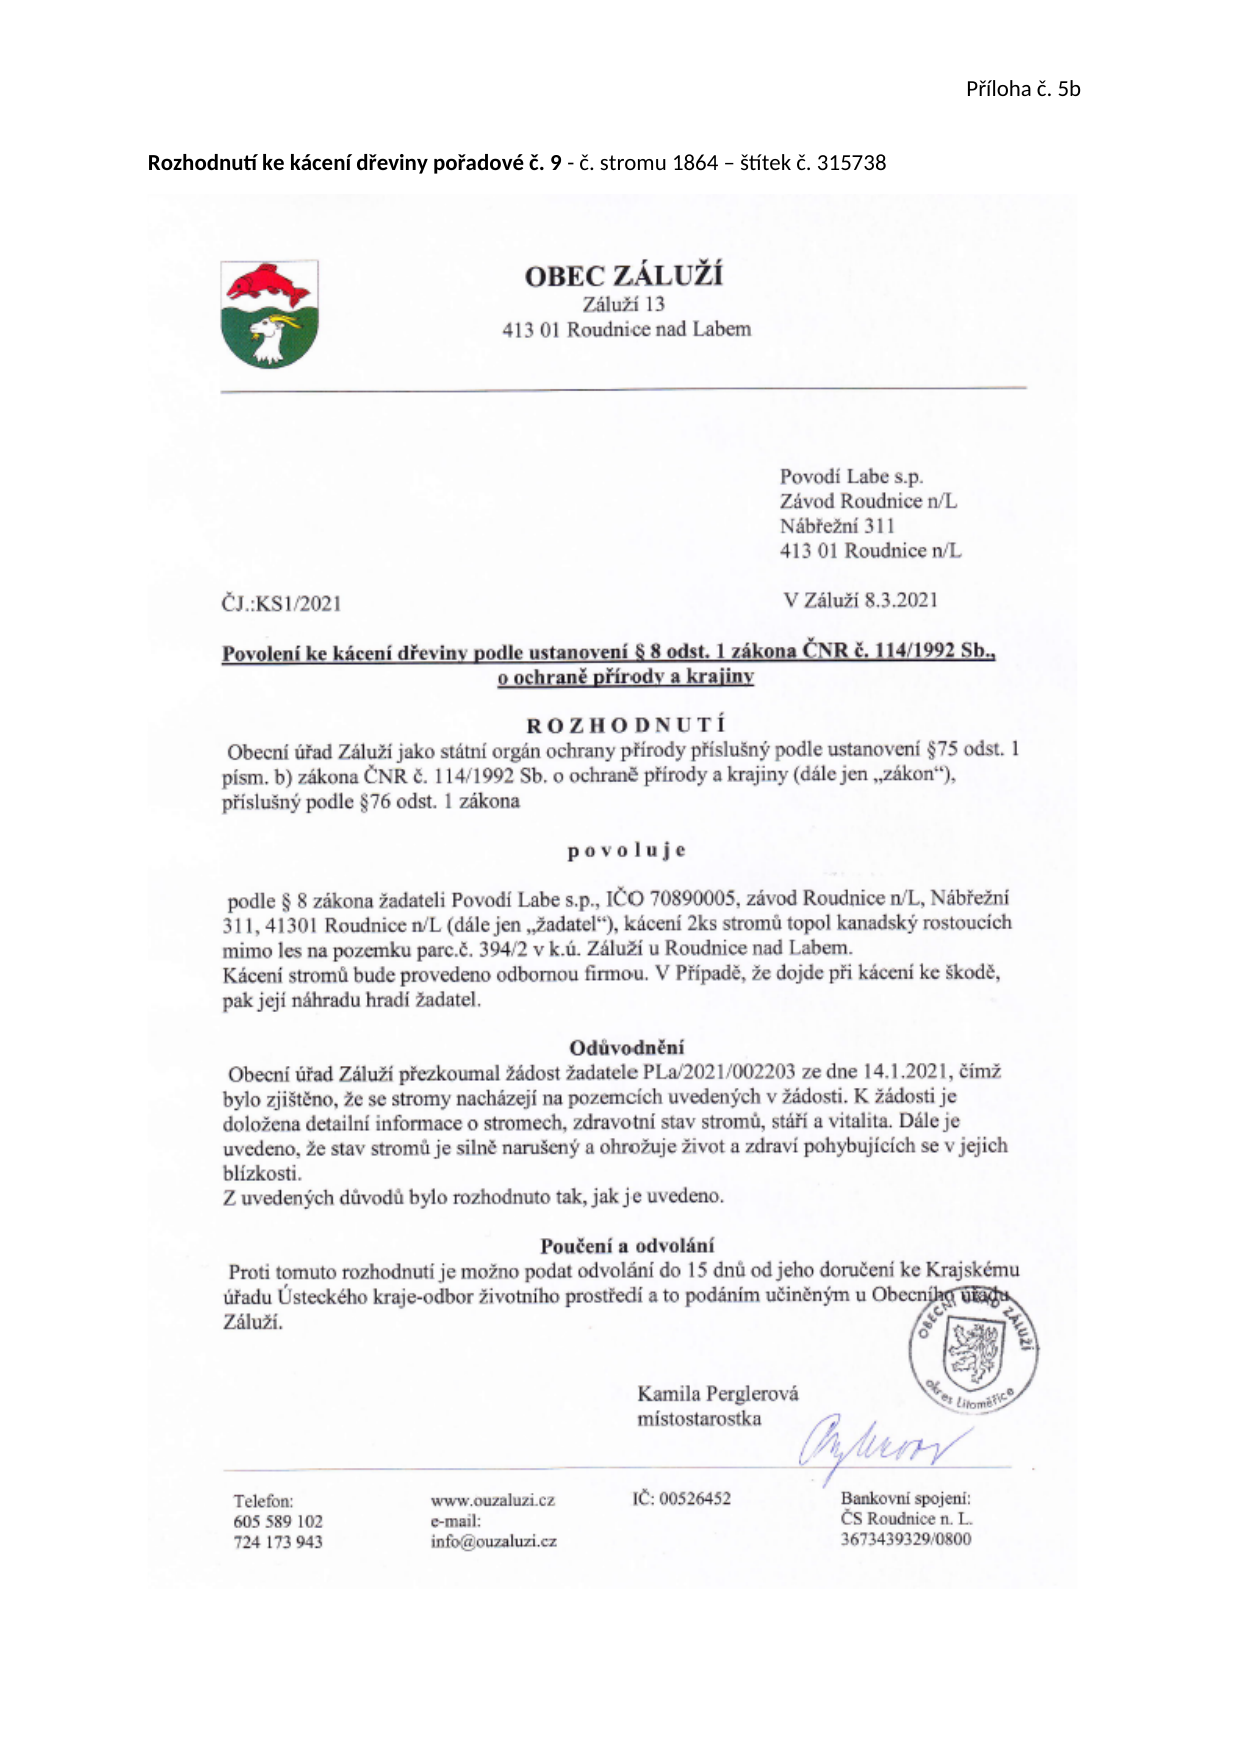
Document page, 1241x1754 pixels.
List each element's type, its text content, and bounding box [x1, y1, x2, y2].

text Rozhodnutí ke kácení dřeviny pořadové č. 9 - č. stromu 1864 – štítek č. 315738 [148, 148, 1093, 176]
picture [147, 194, 1078, 1589]
